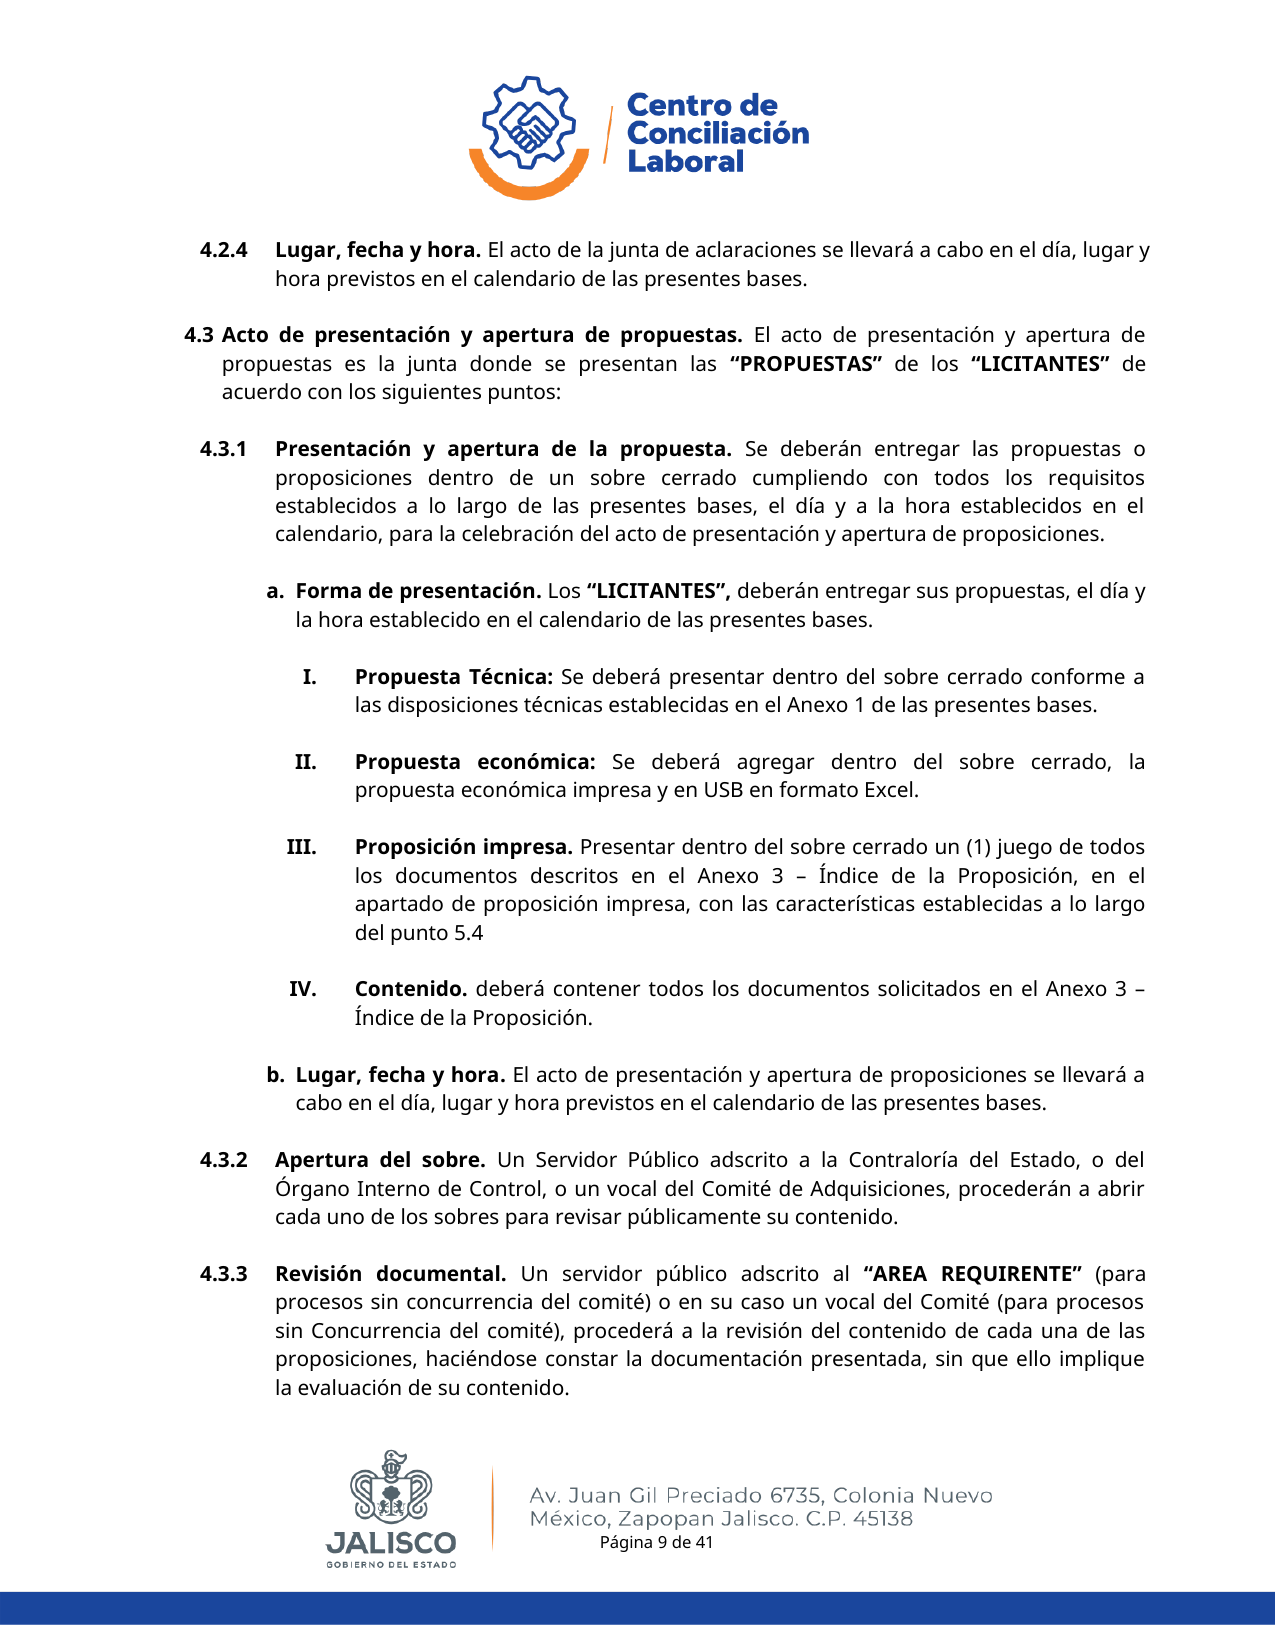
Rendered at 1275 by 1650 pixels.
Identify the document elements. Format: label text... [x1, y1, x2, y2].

picture [0, 3, 1275, 1650]
list Contenido. deberá contener todos los documentos solicitados en el Anexo 3 – Índice de la Proposición. [317, 974, 1146, 1031]
list Acto de presentación y apertura de propuestas. El acto de presentación y apertura de propuestas es la junta donde se presentan las “PROPUESTAS” de los “LICITANTES” de acuerdo con los siguientes puntos: [184, 321, 1146, 406]
list Revisión documental. Un servidor público adscrito al “AREA REQUIRENTE” (para procesos sin concurrencia del comité) o en su caso un vocal del Comité (para procesos sin Concurrencia del comité), procederá a la revisión del contenido de cada una de las proposiciones, haciéndose constar la documentación presentada, sin que ello implique la evaluación de su contenido. [200, 1259, 1146, 1401]
list Lugar, fecha y hora. El acto de la junta de aclaraciones se llevará a cabo en el día, lugar y hora previstos en el calendario de las presentes bases. [200, 235, 1152, 292]
list Apertura del sobre. Un Servidor Público adscrito a la Contraloría del Estado, o del Órgano Interno de Control, o un vocal del Comité de Adquisiciones, procederán a abrir cada uno de los sobres para revisar públicamente su contenido. [200, 1145, 1146, 1231]
list Propuesta Técnica: Se deberá presentar dentro del sobre cerrado conforme a las disposiciones técnicas establecidas en el Anexo 1 de las presentes bases. [317, 662, 1146, 719]
list Proposición impresa. Presentar dentro del sobre cerrado un (1) juego de todos los documentos descritos en el Anexo 3 – Índice de la Proposición, en el apartado de proposición impresa, con las características establecidas a lo largo del punto 5.4 [317, 832, 1146, 946]
subtitle Lugar, fecha y hora. El acto de presentación y apertura de proposiciones se llevará a cabo en el día, lugar y hora previstos en el calendario de las presentes bases. [266, 1060, 1146, 1117]
subtitle Forma de presentación. Los “LICITANTES”, deberán entregar sus propuestas, el día y la hora establecido en el calendario de las presentes bases. [266, 576, 1146, 633]
list Propuesta económica: Se deberá agregar dentro del sobre cerrado, la propuesta económica impresa y en USB en formato Excel. [317, 747, 1146, 804]
list Presentación y apertura de la propuesta. Se deberán entregar las propuestas o proposiciones dentro de un sobre cerrado cumpliendo con todos los requisitos establecidos a lo largo de las presentes bases, el día y a la hora establecidos en el calendario, para la celebración del acto de presentación y apertura de proposiciones. [200, 434, 1146, 548]
